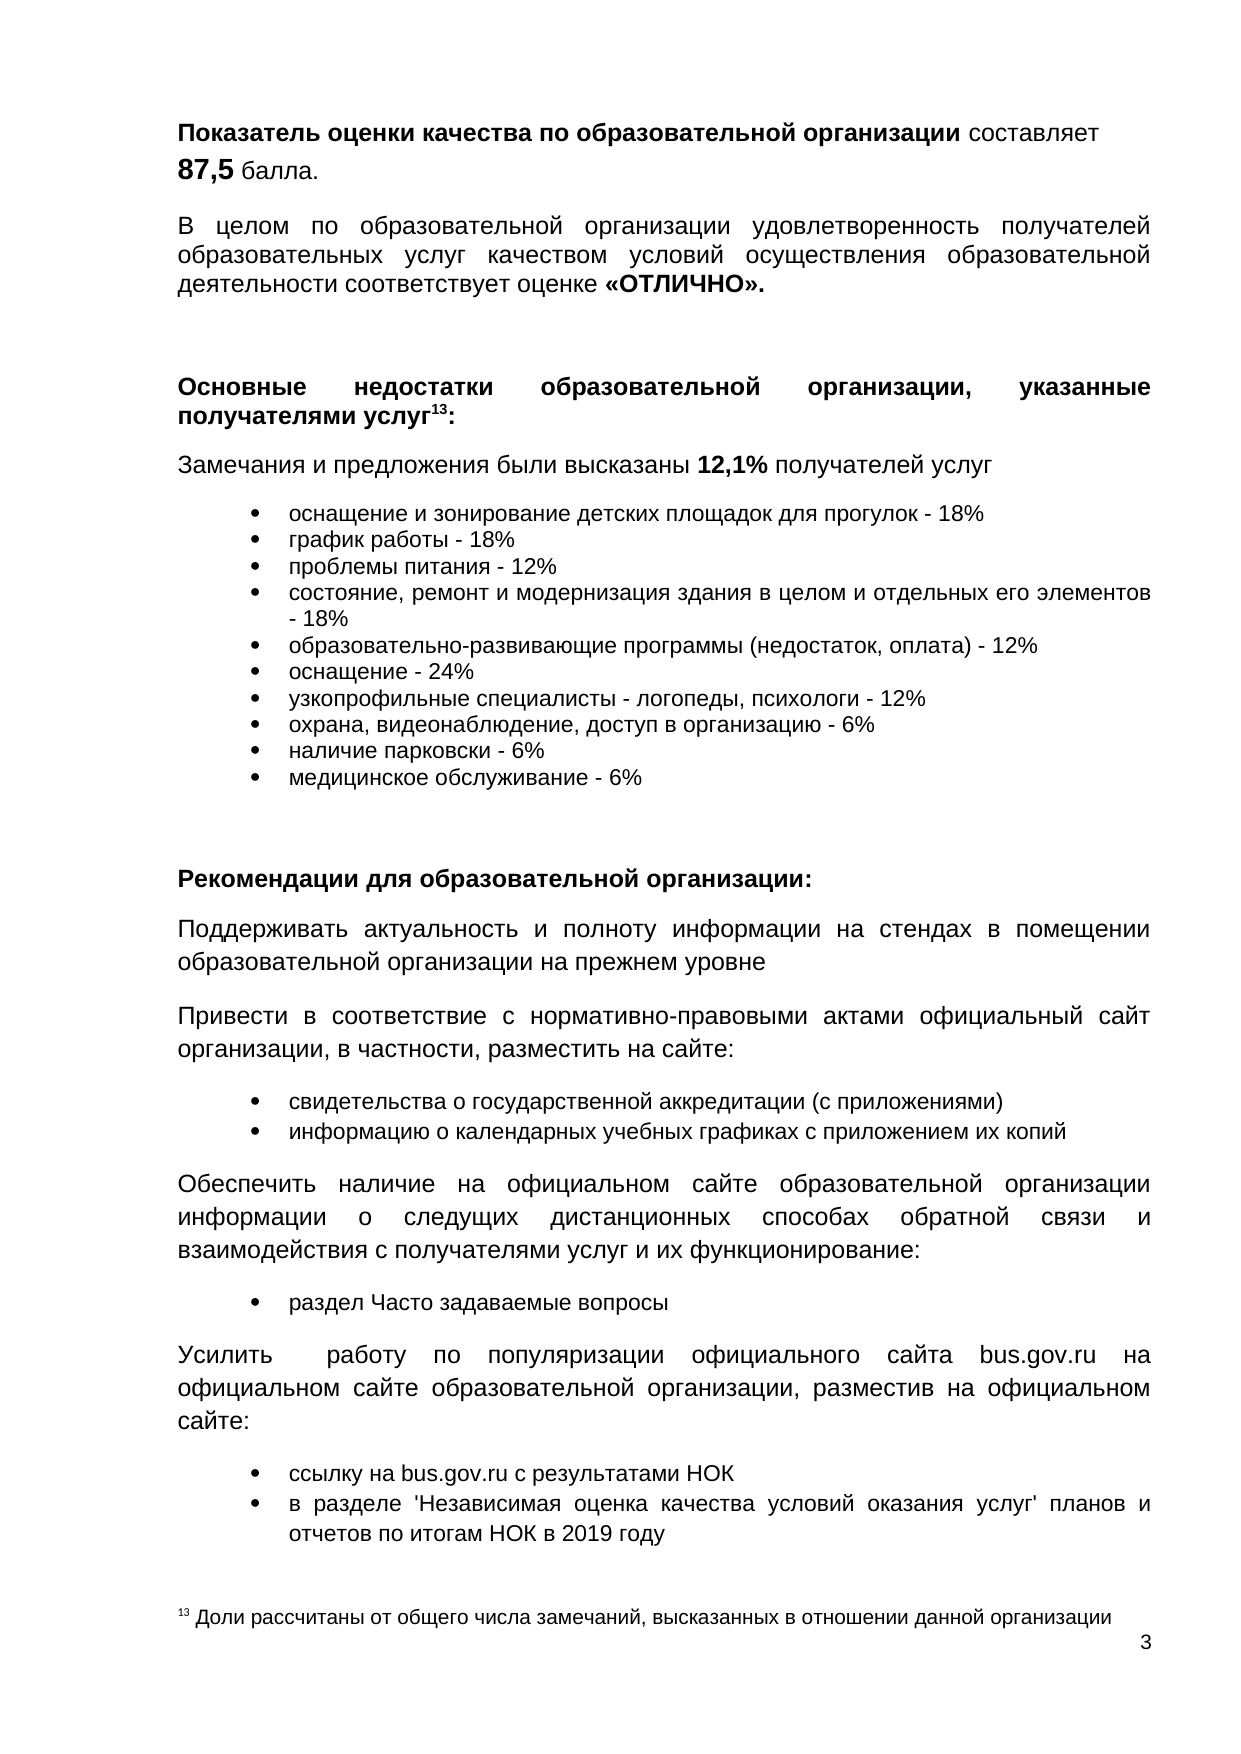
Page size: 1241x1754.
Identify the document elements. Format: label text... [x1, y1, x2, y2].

list график работы - 18% [251, 526, 1152, 553]
list оснащение и зонирование детских площадок для прогулок - 18% [251, 500, 1152, 526]
list наличие парковски - 6% [251, 737, 1152, 763]
text Основные недостатки образовательной организации, указанные получателями услуг: [177, 372, 1152, 429]
list ссылку на bus.gov.ru с результатами НОК [251, 1460, 1152, 1486]
list состояние, ремонт и модернизация здания в целом и отдельных его элементов - 18% [251, 579, 1152, 632]
list медицинское обслуживание - 6% [251, 763, 1152, 790]
list свидетельства о государственной аккредитации (с приложениями) [251, 1088, 1152, 1114]
text Рекомендации для образовательной организации: [177, 864, 1152, 893]
list оснащение - 24% [251, 658, 1152, 684]
text Показатель оценки качества по образовательной организации составляет 87,5 балла. [177, 118, 1152, 185]
list в разделе 'Независимая оценка качества условий оказания услуг' планов и отчетов по итогам НОК в 2019 году [251, 1490, 1152, 1547]
text Усилить работу по популяризации официального сайта bus.gov.ru на официальном сайте образовательной организации, разместив на официальном сайте: [177, 1340, 1152, 1435]
text В целом по образовательной организации удовлетворенность получателей образовательных услуг качеством условий осуществления образовательной деятельности соответствует оценке «ОТЛИЧНО». [177, 211, 1152, 297]
list проблемы питания - 12% [251, 553, 1152, 579]
list охрана, видеонаблюдение, доступ в организацию - 6% [251, 711, 1152, 737]
list информацию о календарных учебных графиках с приложением их копий [251, 1118, 1152, 1144]
list раздел Часто задаваемые вопросы [251, 1289, 1152, 1315]
list образовательно-развивающие программы (недостаток, оплата) - 12% [251, 632, 1152, 658]
text Поддерживать актуальность и полноту информации на стендах в помещении образовательной организации на прежнем уровне [177, 914, 1152, 976]
list узкопрофильные специалисты - логопеды, психологи - 12% [251, 684, 1152, 711]
text Замечания и предложения были высказаны 12,1% получателей услуг [177, 450, 1152, 479]
text Обеспечить наличие на официальном сайте образовательной организации информации о следущих дистанционных способах обратной связи и взаимодействия с получателями услуг и их функционирование: [177, 1169, 1152, 1264]
text Привести в соответствие с нормативно-правовыми актами официальный сайт организации, в частности, разместить на сайте: [177, 1001, 1152, 1063]
